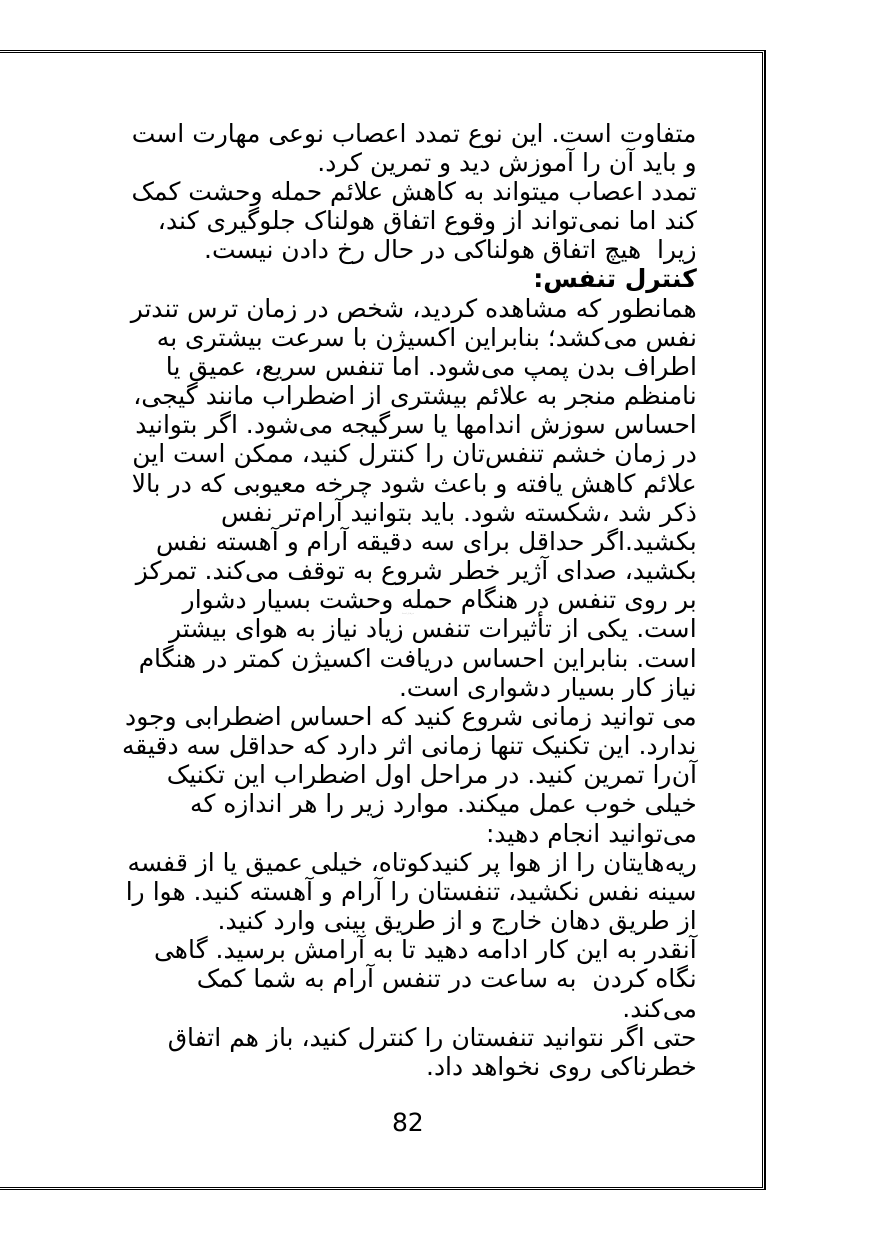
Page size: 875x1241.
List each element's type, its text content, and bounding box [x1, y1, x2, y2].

text کنترل تنفس: [119, 264, 697, 294]
text تمدد اعصاب میتواند به کاهش علائم حمله وحشت کمک کند اما نمی‌تواند از وقوع اتفاق هولناک جلوگیری کند، زیرا هیچ اتفاق هولناکی در حال رخ دادن نیست. [119, 177, 697, 264]
text ریه‌هایتان را از هوا پر کنیدکوتاه، خیلی عمیق یا از قفسه سینه نفس نکشید، تنفستان را آرام و آهسته کنید. هوا را از طریق دهان خارج و از طریق بینی وارد کنید. [119, 848, 697, 935]
text آنقدر به این کار ادامه دهید تا به آرامش برسید. گاهی نگاه کردن به ساعت در تنفس آرام به شما کمک می‌کند. [119, 935, 697, 1023]
text حتی اگر نتوانید تنفستان را کنترل کنید، باز هم اتفاق خطرناکی روی نخواهد داد. [119, 1023, 697, 1081]
text همانطور که مشاهده کردید، شخص در زمان ترس تندتر نفس می‌کشد؛ بنابراین اکسیژن با سرعت بیشتری به اطراف بدن پمپ می‌شود. اما تنفس سریع، عمیق یا نامنظم منجر به علائم بیشتری از اضطراب مانند گیجی، احساس سوزش اندامها یا سرگیجه می‌شود. اگر بتوانید در زمان خشم تنفس‌تان را کنترل کنید، ممکن است این علائم کاهش یافته و باعث شود چرخه معیوبی که در بالا ذکر شد ،شکسته شود. باید بتوانید آرام‌تر نفس بکشید.اگر حداقل برای سه دقیقه آرام و آهسته نفس بکشید، صدای آژیر خطر شروع به توقف می‌کند. تمرکز بر روی تنفس در هنگام حمله وحشت بسیار دشوار است. یکی از تأثیرات تنفس زیاد نیاز به هوای بیشتر است. بنابراین احساس دریافت اکسیژن کمتر در هنگام نیاز کار بسیار دشواری است. [119, 294, 697, 702]
text می توانید زمانی شروع کنید که احساس اضطرابی وجود ندارد. این تکنیک تنها زمانی اثر دارد که حداقل سه دقیقه آن‌را تمرین کنید. در مراحل اول اضطراب این تکنیک خیلی خوب عمل میکند. موارد زیر را هر اندازه که می‌توانید انجام دهید: [119, 702, 697, 848]
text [119, 119, 697, 177]
